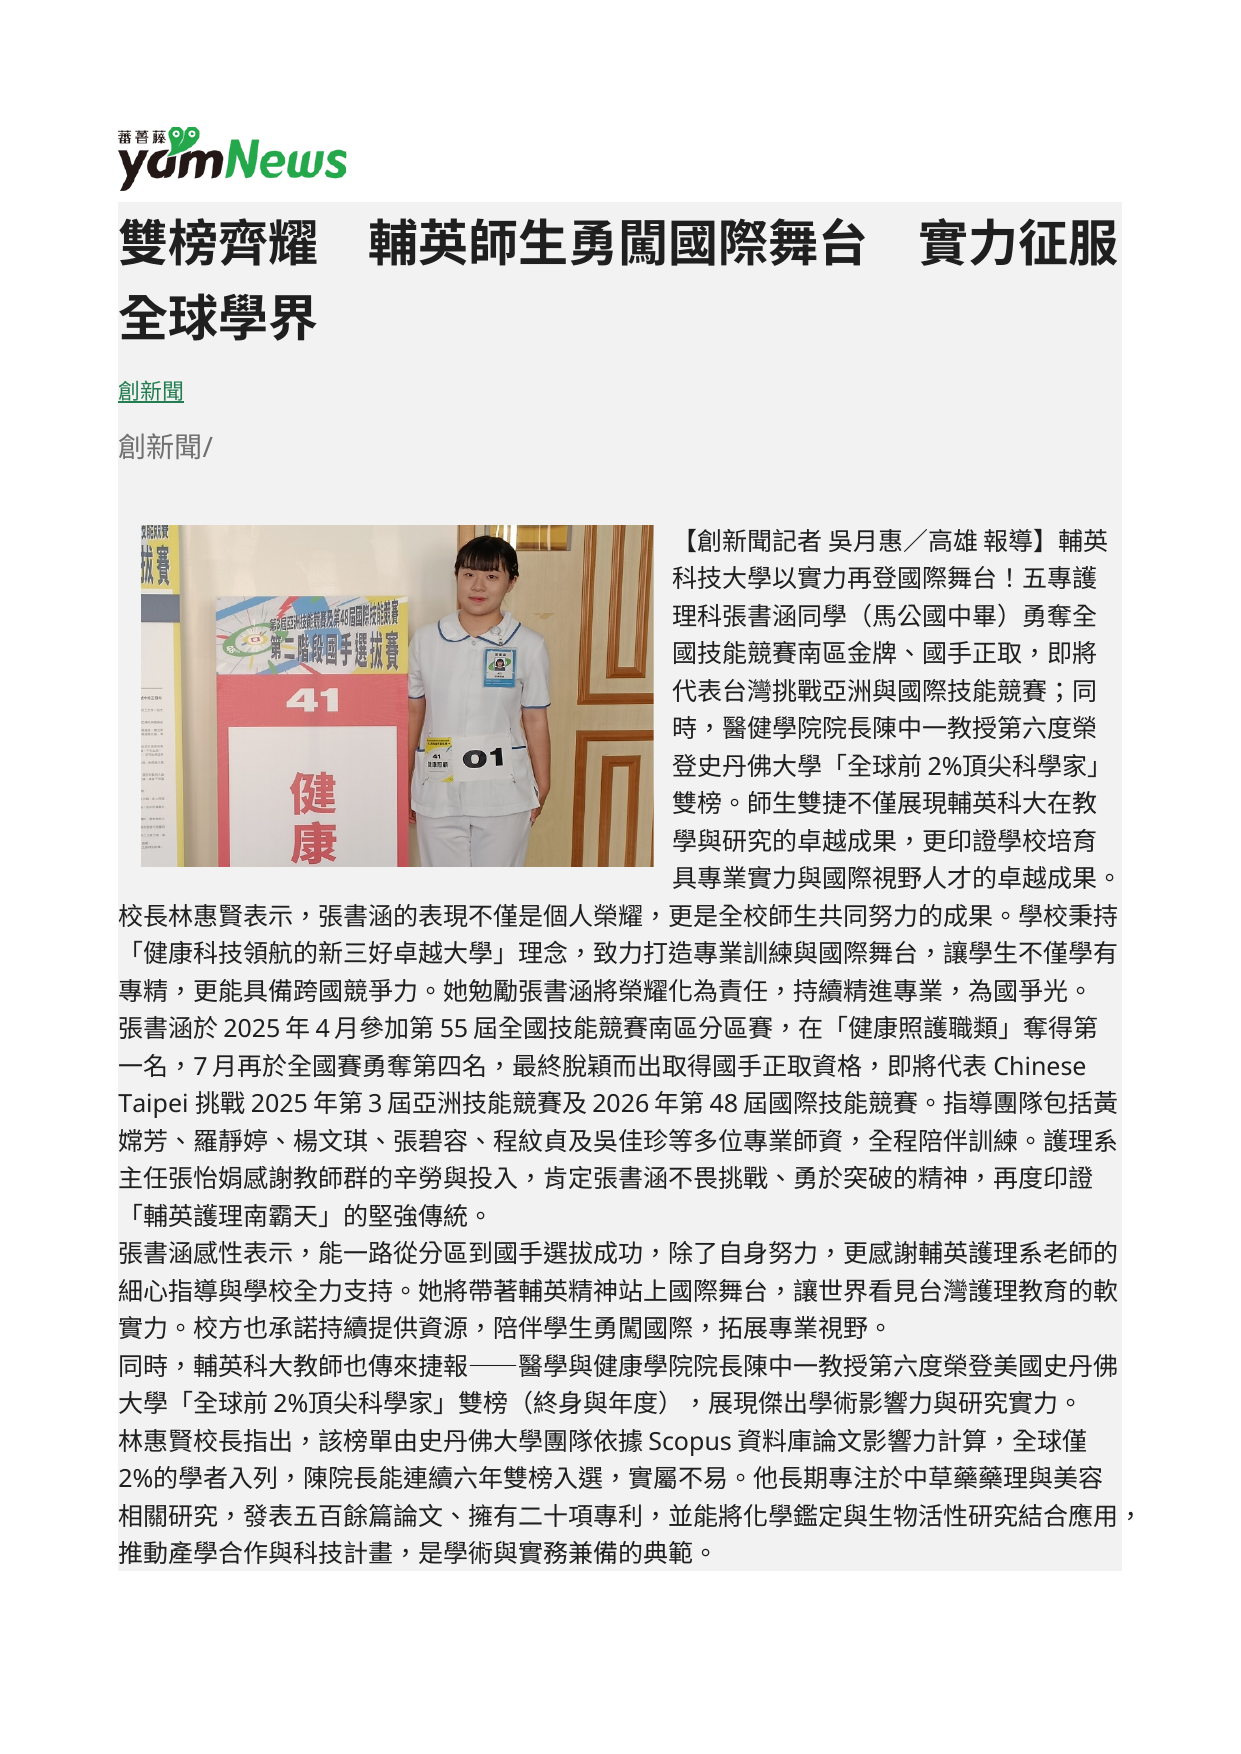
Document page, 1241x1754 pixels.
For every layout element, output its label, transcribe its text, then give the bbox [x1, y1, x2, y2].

text 林惠賢校長指出，該榜單由史丹佛大學團隊依據Scopus資料庫論文影響力計算，全球僅2%的學者入列，陳院長能連續六年雙榜入選，實屬不易。他長期專注於中草藥藥理與美容相關研究，發表五百餘篇論文、擁有二十項專利，並能將化學鑑定與生物活性研究結合應用，推動產學合作與科技計畫，是學術與實務兼備的典範。 [118, 1421, 1122, 1571]
picture [141, 525, 654, 867]
text 同時，輔英科大教師也傳來捷報——醫學與健康學院院長陳中一教授第六度榮登美國史丹佛大學「全球前2%頂尖科學家」雙榜（終身與年度），展現傑出學術影響力與研究實力。 [118, 1346, 1122, 1421]
text 創新聞 [118, 371, 1122, 408]
text 張書涵感性表示，能一路從分區到國手選拔成功，除了自身努力，更感謝輔英護理系老師的細心指導與學校全力支持。她將帶著輔英精神站上國際舞台，讓世界看見台灣護理教育的軟實力。校方也承諾持續提供資源，陪伴學生勇闖國際，拓展專業視野。 [118, 1233, 1122, 1346]
picture [118, 127, 347, 191]
text 張書涵於2025年4月參加第55屆全國技能競賽南區分區賽，在「健康照護職類」奪得第一名，7月再於全國賽勇奪第四名，最終脫穎而出取得國手正取資格，即將代表 Chinese Taipei 挑戰 2025年第3屆亞洲技能競賽及2026年第48屆國際技能競賽。指導團隊包括黃嫦芳、羅靜婷、楊文琪、張碧容、程紋貞及吳佳珍等多位專業師資，全程陪伴訓練。護理系主任張怡娟感謝教師群的辛勞與投入，肯定張書涵不畏挑戰、勇於突破的精神，再度印證「輔英護理南霸天」的堅強傳統。 [118, 1008, 1122, 1233]
text 雙榜齊耀 輔英師生勇闖國際舞台 實力征服全球學界 [118, 202, 1122, 352]
text 創新聞/ [118, 408, 1122, 483]
text 校長林惠賢表示，張書涵的表現不僅是個人榮耀，更是全校師生共同努力的成果。學校秉持「健康科技領航的新三好卓越大學」理念，致力打造專業訓練與國際舞台，讓學生不僅學有專精，更能具備跨國競爭力。她勉勵張書涵將榮耀化為責任，持續精進專業，為國爭光。 [118, 896, 1122, 1008]
